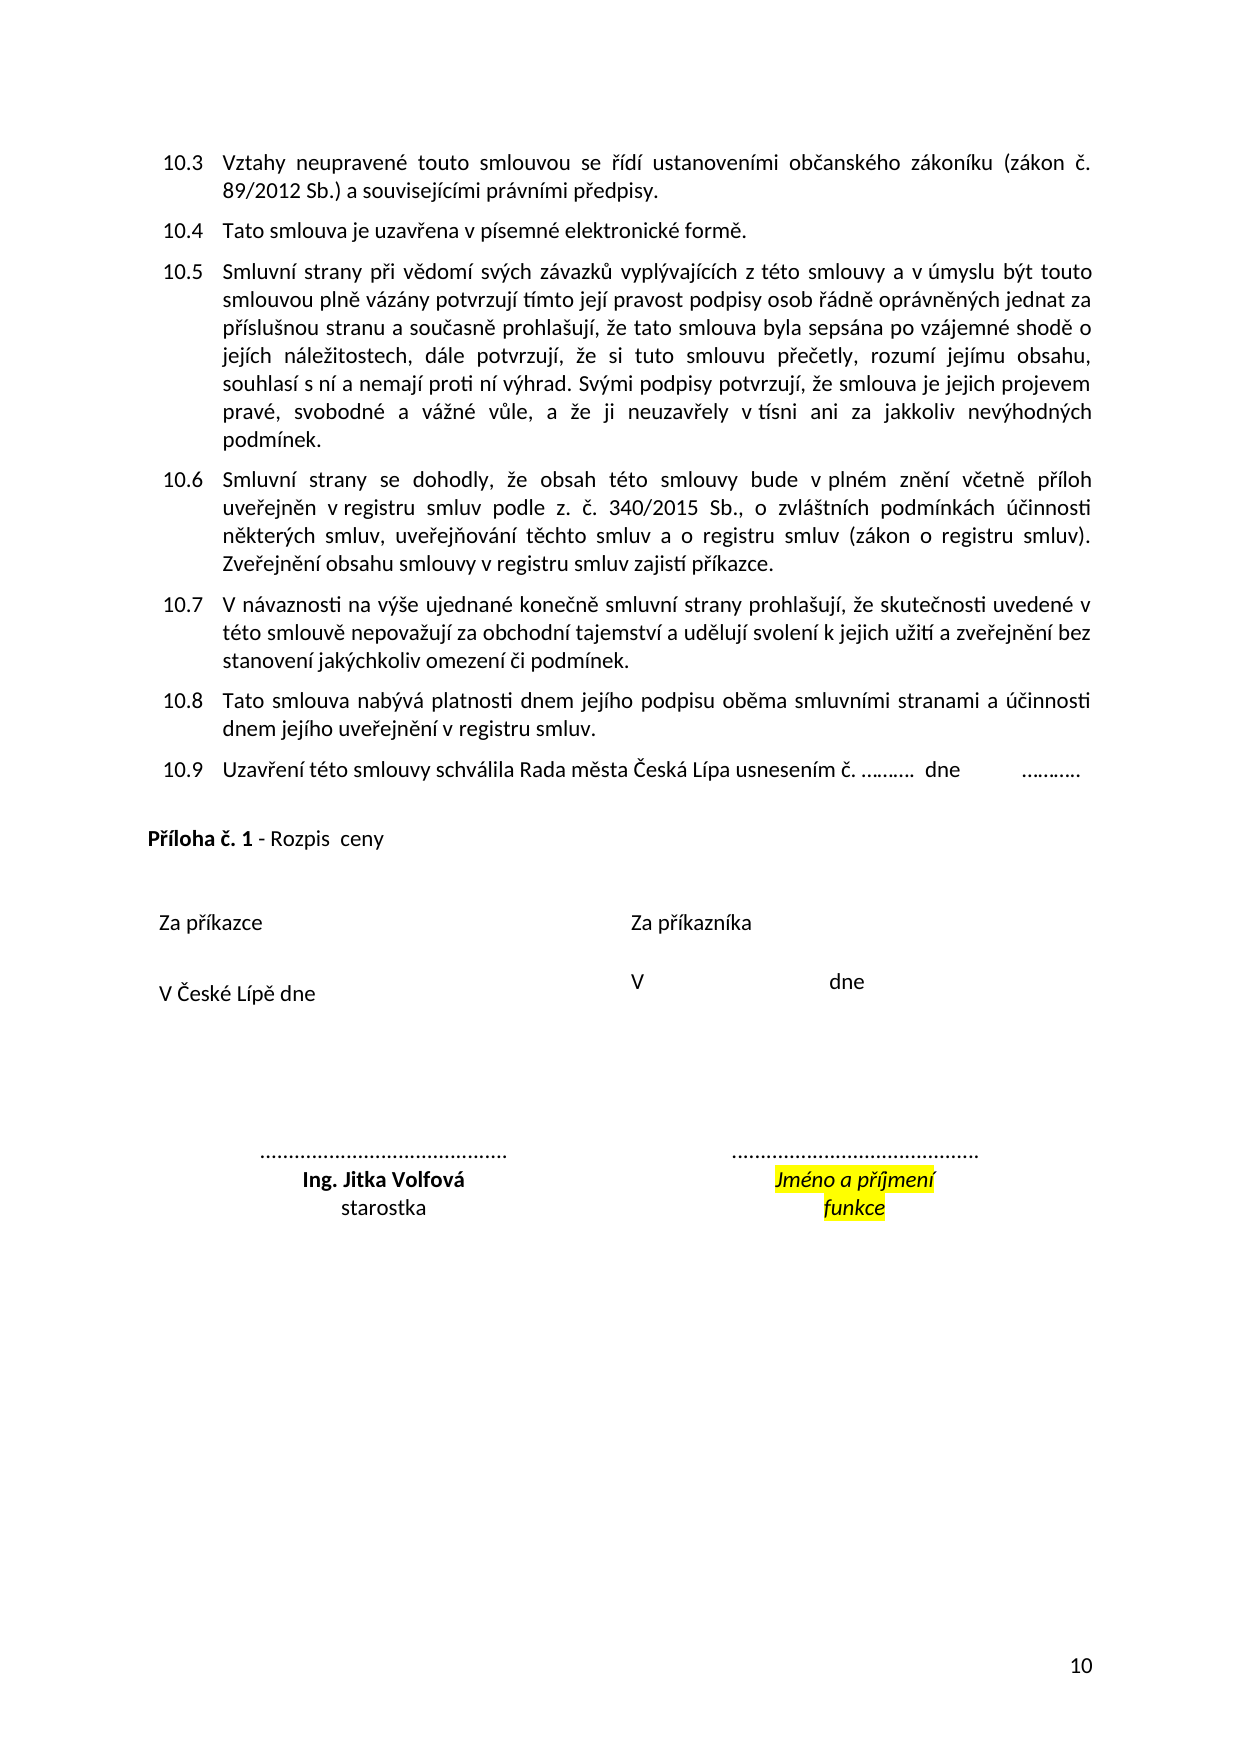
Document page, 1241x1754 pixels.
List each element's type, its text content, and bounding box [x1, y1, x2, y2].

subtitle Smluvní strany při vědomí svých závazků vyplývajících z této smlouvy a v úmyslu být touto smlouvou plně vázány potvrzují tímto její pravost podpisy osob řádně oprávněných jednat za příslušnou stranu a současně prohlašují, že tato smlouva byla sepsána po vzájemné shodě o jejích náležitostech, dále potvrzují, že si tuto smlouvu přečetly, rozumí jejímu obsahu, souhlasí s ní a nemají proti ní výhrad. Svými podpisy potvrzují, že smlouva je jejich projevem pravé, svobodné a vážné vůle, a že ji neuzavřely v tísni ani za jakkoliv nevýhodných podmínek. [162, 257, 1093, 453]
subtitle V návaznosti na výše ujednané konečně smluvní strany prohlašují, že skutečnosti uvedené v této smlouvě nepovažují za obchodní tajemství a udělují svolení k jejich užití a zveřejnění bez stanovení jakýchkoliv omezení či podmínek. [162, 590, 1093, 674]
subtitle Vztahy neupravené touto smlouvou se řídí ustanoveními občanského zákoníku (zákon č. 89/2012 Sb.) a souvisejícími právními předpisy. [162, 148, 1093, 204]
table_cell V dne [620, 967, 1092, 1020]
text Příloha č. 1 - Rozpis ceny [148, 824, 1093, 852]
table_cell ........................................... Ing. Jitka Volfová starostka [148, 1020, 619, 1221]
subtitle Uzavření této smlouvy schválila Rada města Česká Lípa usnesením č. ………. dne ……….. [162, 755, 1093, 783]
subtitle Smluvní strany se dohodly, že obsah této smlouvy bude v plném znění včetně příloh uveřejněn v registru smluv podle z. č. 340/2015 Sb., o zvláštních podmínkách účinnosti některých smluv, uveřejňování těchto smluv a o registru smluv (zákon o registru smluv). Zveřejnění obsahu smlouvy v registru smluv zajistí příkazce. [162, 465, 1093, 577]
table_cell ........................................... Jméno a příjmení funkce [620, 1020, 1092, 1221]
table_header Za příkazníka [620, 908, 1092, 967]
subtitle Tato smlouva je uzavřena v písemné elektronické formě. [162, 216, 1093, 244]
table_cell V České Lípě dne [148, 967, 619, 1020]
table_header Za příkazce [148, 908, 619, 967]
subtitle Tato smlouva nabývá platnosti dnem jejího podpisu oběma smluvními stranami a účinnosti dnem jejího uveřejnění v registru smluv. [162, 687, 1093, 743]
